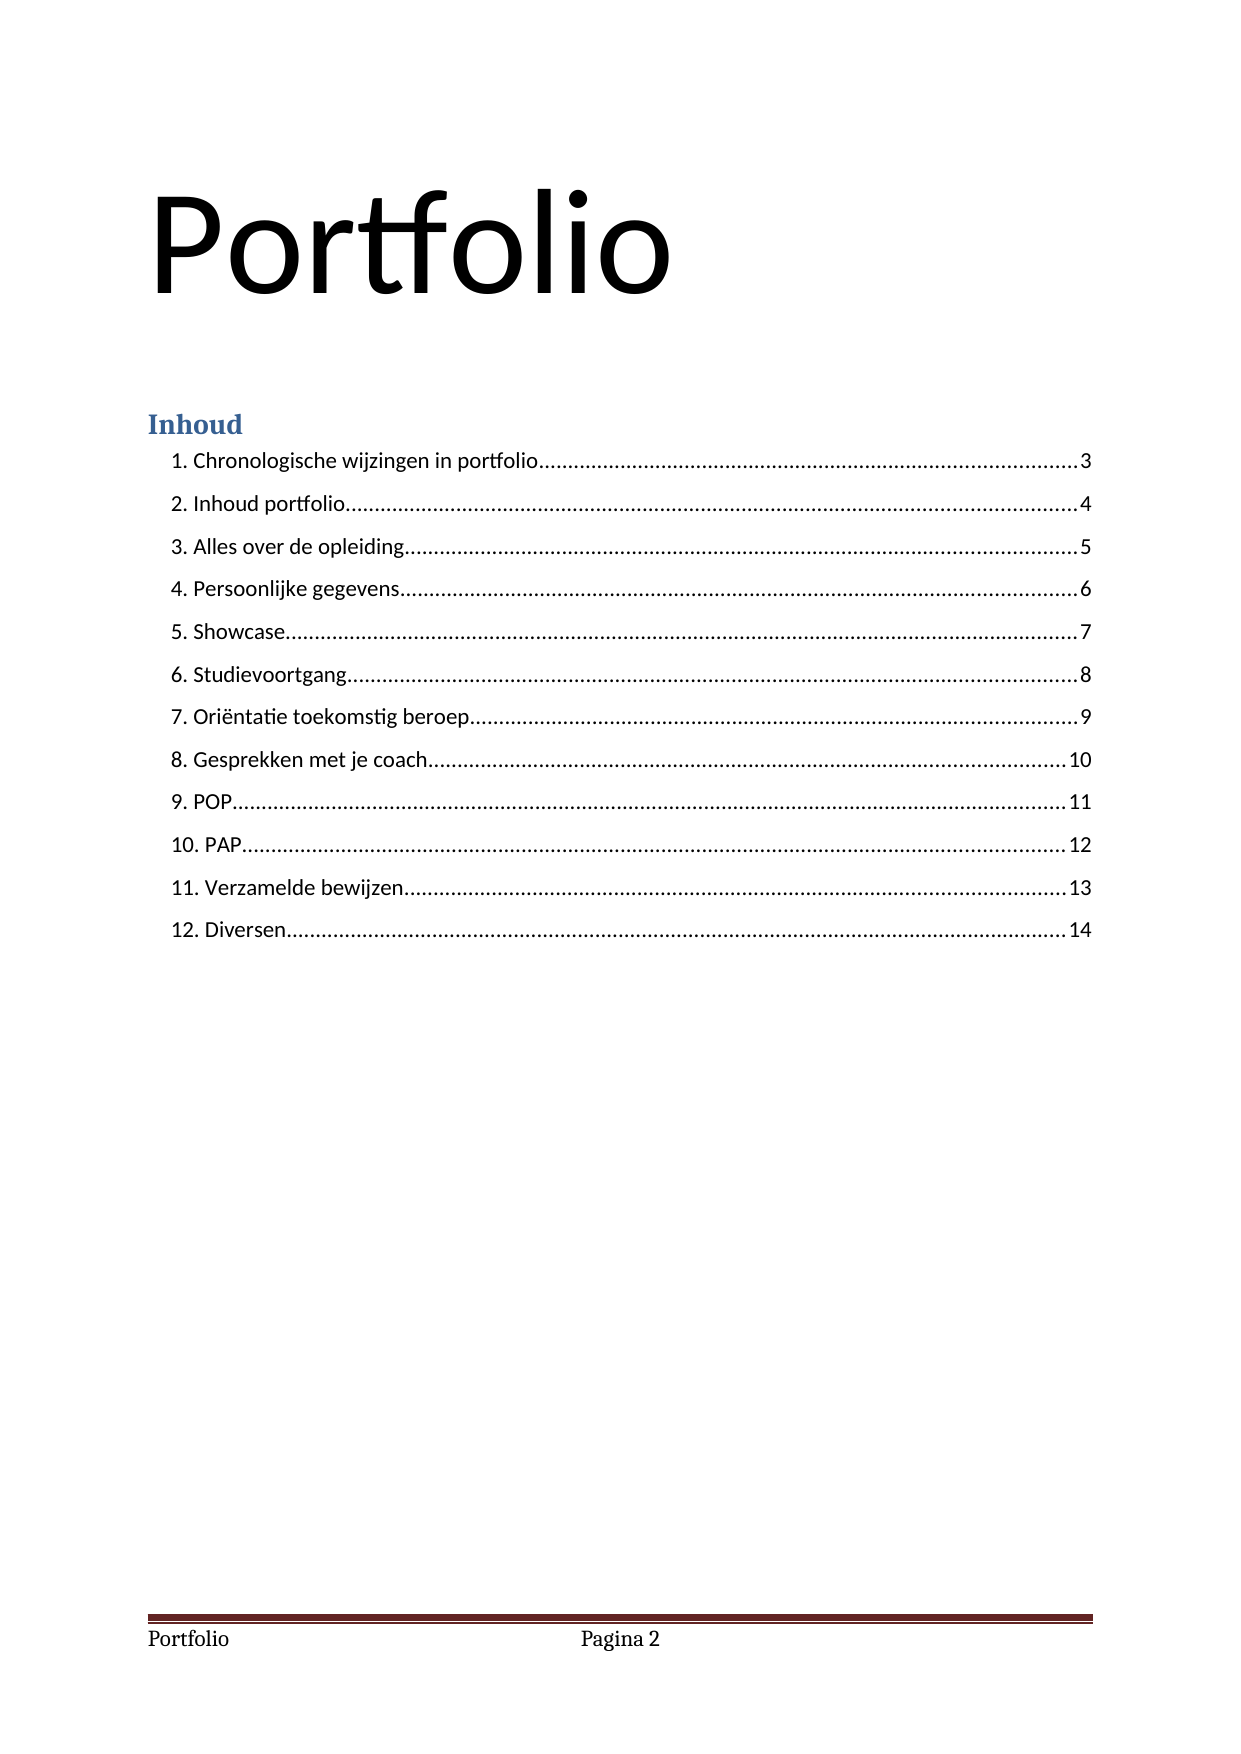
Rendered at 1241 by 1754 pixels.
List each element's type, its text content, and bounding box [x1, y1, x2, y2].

text Portfolio [148, 148, 1093, 331]
